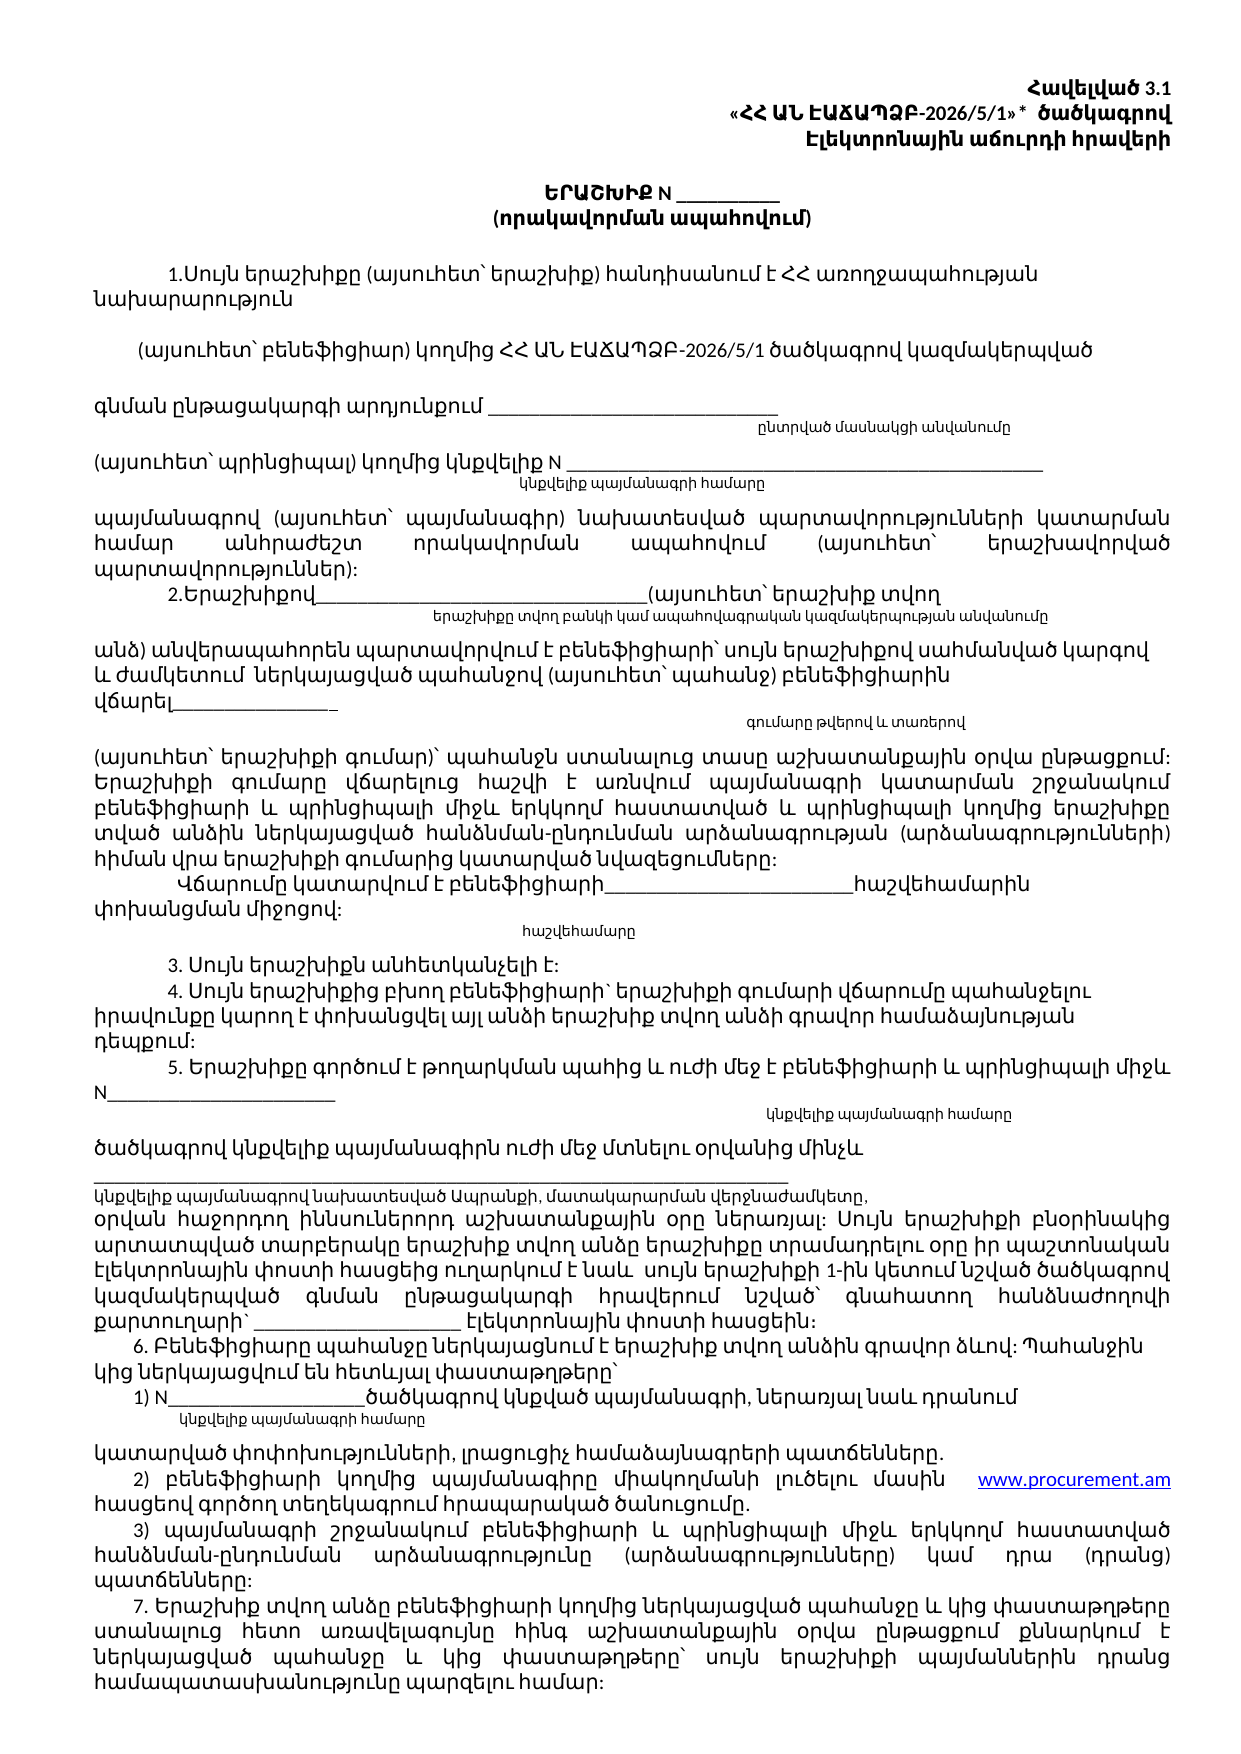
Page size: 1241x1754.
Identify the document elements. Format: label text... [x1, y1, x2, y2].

text Վճարումը կատարվում է բենեֆիցիարի________________________հաշվեհամարին փոխանցման միջոցով: [94, 871, 1171, 922]
text 2) բենեֆիցիարի կողմից պայմանագիրը միակողմանի լուծելու մասին www.procurement.am հասցեով գործող տեղեկագրում հրապարակած ծանուցումը. [94, 1466, 1171, 1517]
text 5. Երաշխիքը գործում է թողարկման պահից և ուժի մեջ է բենեֆիցիարի և պրինցիպալի միջև N______________________ [94, 1054, 1171, 1105]
text հաշվեհամարը [167, 922, 1171, 952]
text երաշխիքը տվող բանկի կամ ապահովագրական կազմակերպության անվանումը [94, 607, 1171, 637]
text (այսուհետ՝ երաշխիքի գումար)՝ պահանջն ստանալուց տասը աշխատանքային օրվա ընթացքում: Երաշխիքի գումարը վճարելուց հաշվի է առնվում պայմանագրի կատարման շրջանակում բենեֆիցիարի և պրինցիպալի միջև երկկողմ հաստատված և պրինցիպալի կողմից երաշխիքը տված անձին ներկայացված հանձնման-ընդունման արձանագրության (արձանագրությունների) հիման վրա երաշխիքի գումարից կատարված նվազեցումները: [94, 744, 1171, 871]
text 6. Բենեֆիցիարը պահանջը ներկայացնում է երաշխիք տվող անձին գրավոր ձևով: Պահանջին կից ներկայացվում են հետևյալ փաստաթղթերը՝ [94, 1334, 1171, 1384]
text 7. Երաշխիք տվող անձը բենեֆիցիարի կողմից ներկայացված պահանջը և կից փաստաթղթերը ստանալուց հետո առավելագույնը հինգ աշխատանքային օրվա ընթացքում քննարկում է ներկայացված պահանջը և կից փաստաթղթերը՝ սույն երաշխիքի պայմաններին դրանց համապատասխանությունը պարզելու համար: [94, 1593, 1171, 1695]
text Էլեկտրոնային աճուրդի հրավերի [94, 126, 1171, 151]
text կնքվելիք պայմանագրի համարը [94, 1410, 1171, 1441]
text կնքվելիք պայմանագրի համարը [610, 1105, 1171, 1136]
text 2.Երաշխիքով________________________________(այսուհետ՝ երաշխիք տվող [94, 581, 1171, 607]
text Հավելված 3.1 [94, 75, 1171, 100]
text անձ) անվերապահորեն պարտավորվում է բենեֆիցիարի՝ սույն երաշխիքով սահմանված կարգով և ժամկետում ներկայացված պահանջով (այսուհետ՝ պահանջ) բենեֆիցիարին վճարել_______________ [94, 637, 1171, 713]
text 3) պայմանագրի շրջանակում բենեֆիցիարի և պրինցիպալի միջև երկկողմ հաստատված հանձնման-ընդունման արձանագրությունը (արձանագրությունները) կամ դրա (դրանց) պատճենները: [94, 1517, 1171, 1593]
text ծածկագրով կնքվելիք պայմանագիրն ուժի մեջ մտնելու օրվանից մինչև [94, 1136, 1171, 1161]
text կնքվելիք պայմանագրով նախատեսված Ապրանքի, մատակարարման վերջնաժամկետը, [94, 1186, 1171, 1207]
text կատարված փոփոխությունների, լրացուցիչ համաձայնագրերի պատճենները. [94, 1441, 1171, 1466]
text 1) N___________________ծածկագրով կնքված պայմանագրի, ներառյալ նաև դրանում [94, 1384, 1171, 1410]
text 1.Սույն երաշխիքը (այսուհետ՝ երաշխիք) հանդիսանում է ՀՀ առողջապահության նախարարություն [94, 261, 1171, 312]
text ___________________________________________________________________ [94, 1161, 1171, 1186]
text (այսուհետ՝ բենեֆիցիար) կողմից ՀՀ ԱՆ ԷԱՃԱՊՁԲ-2026/5/1 ծածկագրով կազմակերպված [94, 337, 1171, 393]
text պայմանագրով (այսուհետ՝ պայմանագիր) նախատեսված պարտավորությունների կատարման համար անհրաժեշտ որակավորման ապահովում (այսուհետ՝ երաշխավորված պարտավորություններ): [94, 505, 1171, 581]
text (որակավորման ապահովում) [94, 205, 1171, 231]
text օրվան հաջորդող իննսուներորդ աշխատանքային օրը ներառյալ: Սույն երաշխիքի բնօրինակից արտատպված տարբերակը երաշխիք տվող անձը երաշխիքը տրամադրելու օրը իր պաշտոնական էլեկտրոնային փոստի հասցեից ուղարկում է նաև սույն երաշխիքի 1-ին կետում նշված ծածկագրով կազմակերպված գնման ընթացակարգի հրավերում նշված՝ գնահատող հանձնաժողովի քարտուղարի` ____________________ էլեկտրոնային փոստի հասցեին։ [94, 1207, 1171, 1334]
text 4. Սույն երաշխիքից բխող բենեֆիցիարի` երաշխիքի գումարի վճարումը պահանջելու իրավունքը կարող է փոխանցվել այլ անձի երաշխիք տվող անձի գրավոր համաձայնության դեպքում: [94, 978, 1171, 1054]
text ընտրված մասնակցի անվանումը [94, 419, 1171, 449]
text գնման ընթացակարգի արդյունքում ____________________________ [94, 393, 1171, 419]
text ԵՐԱՇԽԻՔ N __________ [94, 180, 1171, 205]
text 3. Սույն երաշխիքն անհետկանչելի է: [94, 952, 1171, 978]
text «ՀՀ ԱՆ ԷԱՃԱՊՁԲ-2026/5/1»* ծածկագրով [94, 100, 1171, 126]
text գումարը թվերով և տառերով [241, 713, 1171, 744]
text (այսուհետ՝ պրինցիպալ) կողմից կնքվելիք N ______________________________________________ կնքվելիք պայմանագրի համարը [94, 449, 1171, 505]
